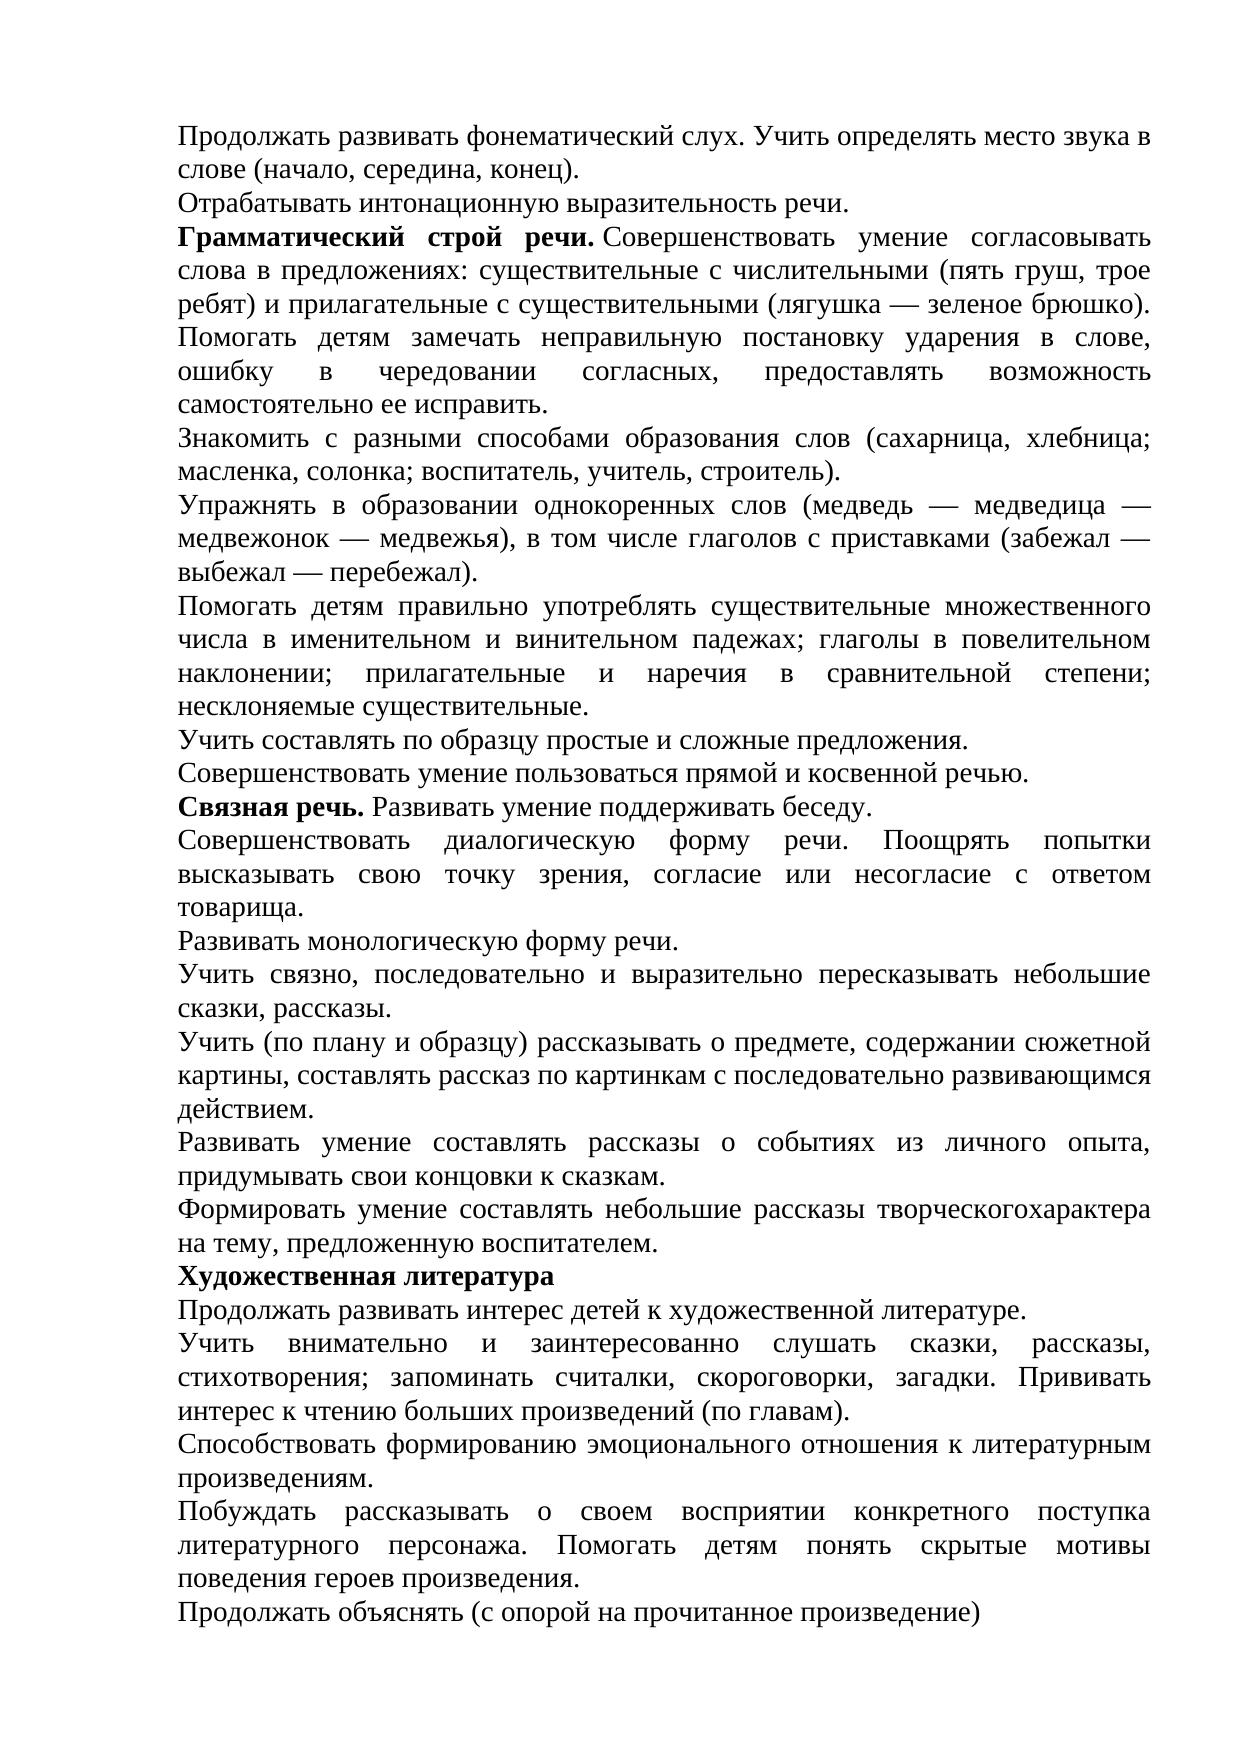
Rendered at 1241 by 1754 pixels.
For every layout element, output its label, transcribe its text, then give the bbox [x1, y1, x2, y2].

text Совершенствовать умение пользоваться прямой и косвенной речью. [177, 755, 1152, 789]
text Знакомить с разными способами образования слов (сахарница, хлебница; масленка, солонка; воспитатель, учитель, строитель). [177, 420, 1152, 487]
text Побуждать рассказывать о своем восприятии конкретного поступка литературного персонажа. Помогать детям понять скрытые мотивы поведения героев произведения. [177, 1493, 1152, 1594]
text Учить связно, последовательно и выразительно пересказывать небольшие сказки, рассказы. [177, 957, 1152, 1024]
text Развивать умение составлять рассказы о событиях из личного опыта, придумывать свои концовки к сказкам. [177, 1124, 1152, 1191]
text Художественная литература [177, 1258, 1152, 1292]
text Учить (по плану и образцу) рассказывать о предмете, содержании сюжетной картины, составлять рассказ по картинкам с последовательно развивающимся действием. [177, 1024, 1152, 1124]
text Развивать монологическую форму речи. [177, 923, 1152, 957]
text Связная речь. Развивать умение поддерживать беседу. [177, 789, 1152, 822]
text Совершенствовать диалогическую форму речи. Поощрять попытки высказывать свою точку зрения, согласие или несогласие с ответом товарища. [177, 822, 1152, 923]
text Продолжать развивать интерес детей к художественной литературе. [177, 1292, 1152, 1326]
text Продолжать развивать фонематический слух. Учить определять место звука в слове (начало, середина, конец). [177, 118, 1152, 185]
text Помогать детям правильно употреблять существительные множественного числа в именительном и винительном падежах; глаголы в повелительном наклонении; прилагательные и наречия в сравнительной степени; несклоняемые существительные. [177, 588, 1152, 722]
text Отрабатывать интонационную выразительность речи. [177, 185, 1152, 219]
text Способствовать формированию эмоционального отношения к литературным произведениям. [177, 1426, 1152, 1493]
text Продолжать объяснять (с опорой на прочитанное произведение) [177, 1594, 1152, 1627]
text Учить составлять по образцу простые и сложные предложения. [177, 722, 1152, 755]
text Учить внимательно и заинтересованно слушать сказки, рассказы, стихотворения; запоминать считалки, скороговорки, загадки. Прививать интерес к чтению больших произведений (по главам). [177, 1326, 1152, 1426]
text Формировать умение составлять небольшие рассказы творческогохарактера на тему, предложенную воспитателем. [177, 1191, 1152, 1258]
text Упражнять в образовании однокоренных слов (медведь — медведица — медвежонок — медвежья), в том числе глаголов с приставками (забежал — выбежал — перебежал). [177, 487, 1152, 588]
text Грамматический строй речи. Совершенствовать умение согласовывать слова в предложениях: существительные с числительными (пять груш, трое ребят) и прилагательные с существительными (лягушка — зеленое брюшко). Помогать детям замечать неправильную постановку ударения в слове, ошибку в чередовании согласных, предоставлять возможность самостоятельно ее исправить. [177, 219, 1152, 420]
